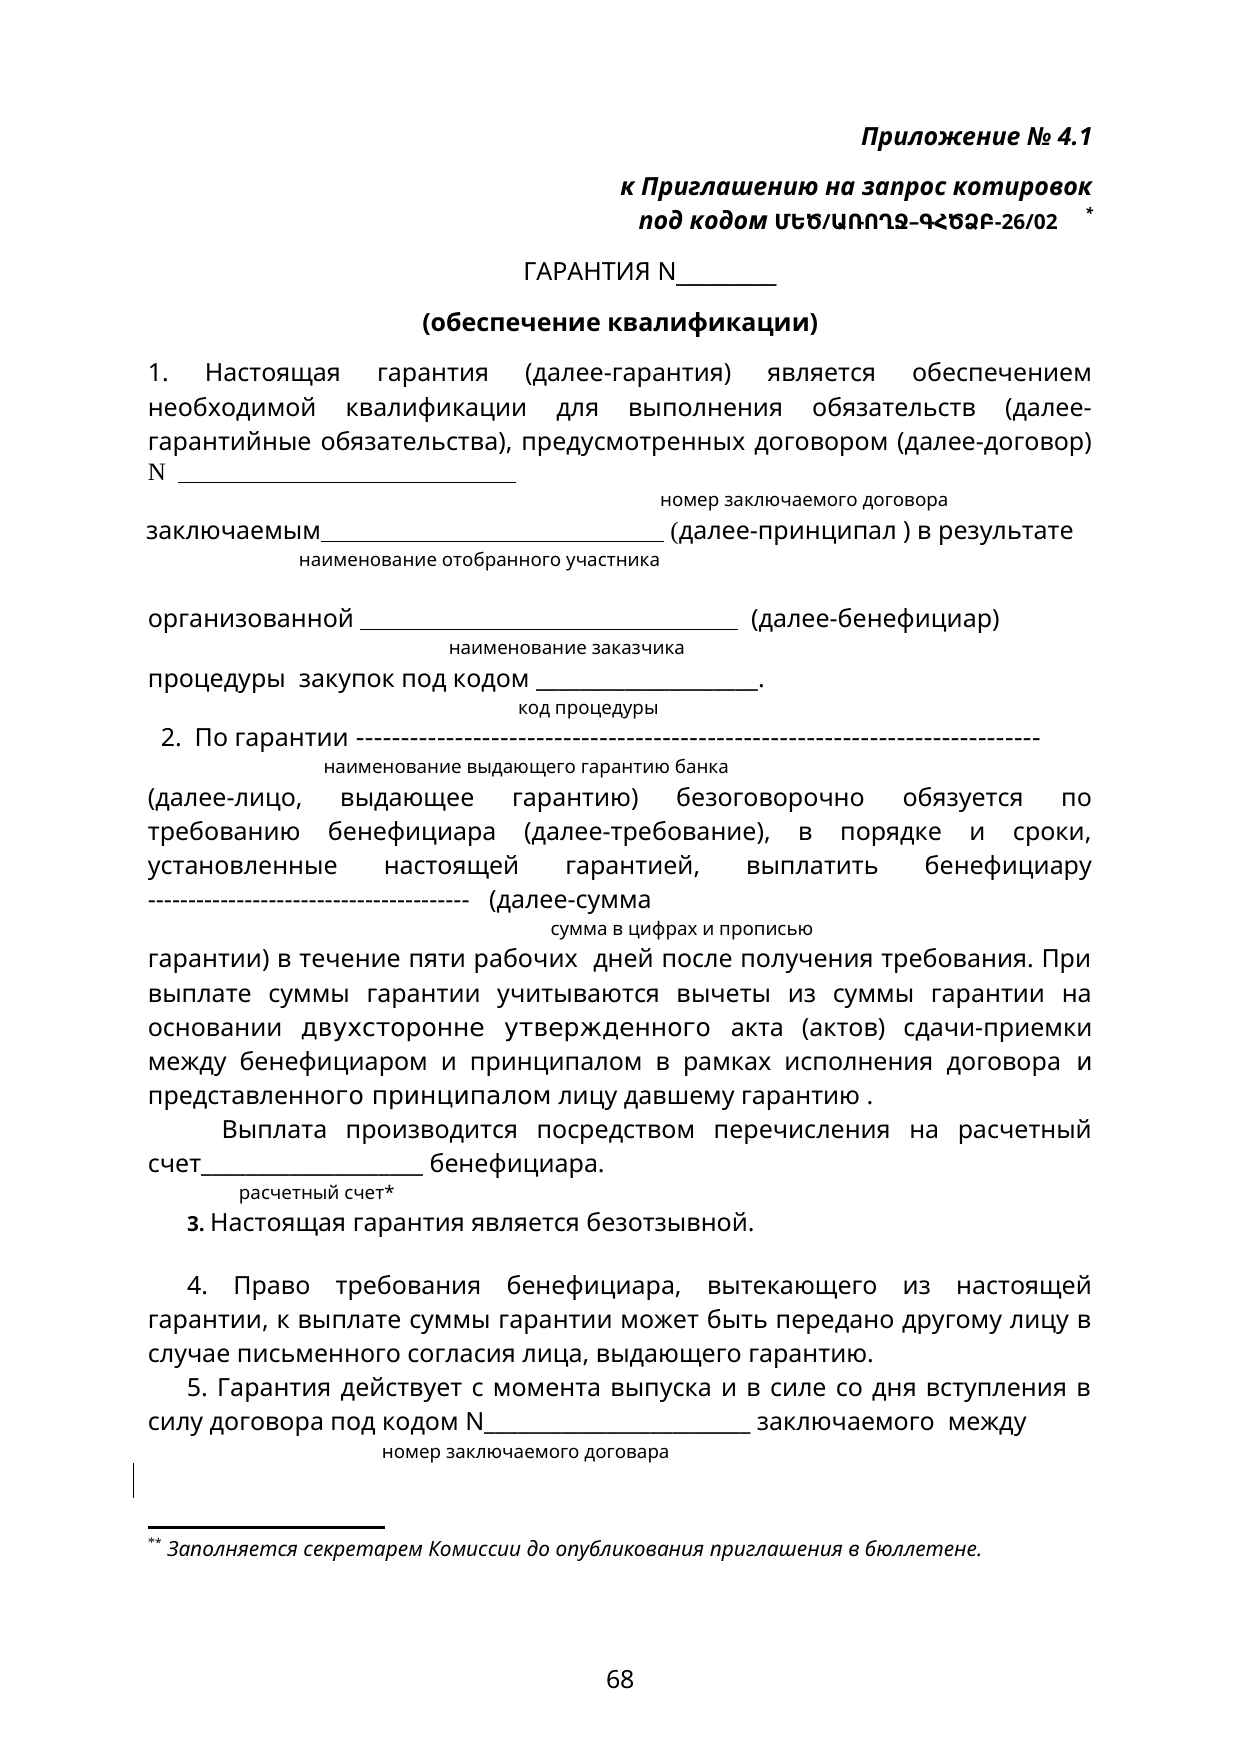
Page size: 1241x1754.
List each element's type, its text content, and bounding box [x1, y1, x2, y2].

text к Приглашению на запрос котировок под кодом ՄԵԾ/ԱՌՈՂՋ–ԳՀԾՁԲ-26/02 * [148, 169, 1092, 237]
text 3. Настоящая гарантия является безотзывной. [148, 1205, 1092, 1239]
text Приложение № 4.1 [148, 118, 1092, 152]
text расчетный счет* [148, 1179, 1092, 1205]
text заключаемым (далее-принципал ) в результате [133, 512, 1092, 546]
text организованной (далее-бенефициар) [148, 601, 1092, 635]
text процедуры закупок под кодом ____________________. [148, 660, 1092, 694]
text 4. Право требования бенефициара, вытекающего из настоящей гарантии, к выплате суммы гарантии может быть передано другому лицу в случае письменного согласия лица, выдающего гарантию. [148, 1268, 1092, 1370]
text (обеспечение квалификации) [207, 304, 1034, 338]
text 5. Гарантия действует с момента выпуска и в силе со дня вступления в силу договора под кодом N________________________ заключаемого между [148, 1370, 1092, 1438]
text наименование заказчика [281, 635, 1092, 660]
text сумма в цифрах и прописью [148, 916, 1092, 941]
text номер заключаемого договора [133, 487, 1092, 512]
text ГАРАНТИЯ N________ [148, 254, 1092, 288]
text 1. Настоящая гарантия (далее-гарантия) является обеспечением необходимой квалификации для выполнения обязательств (далее-гарантийные обязательства), предусмотренных договором (далее-договор) N [148, 355, 1092, 487]
text номер заключаемого договара [148, 1438, 1092, 1463]
text код процедуры [148, 694, 1092, 720]
text наименование отобранного участника [133, 546, 1092, 572]
text наименование выдающего гарантию банка [148, 754, 1092, 779]
text (далее-лицо, выдающее гарантию) безоговорочно обязуется по требованию бенефициара (далее-требование), в порядке и сроки, установленные настоящей гарантией, выплатить бенефициару ---------------------------------------- (далее-сумма [148, 779, 1092, 916]
text 2. По гарантии ---------------------------------------------------------------------------- [148, 720, 1092, 754]
text Выплата производится посредством перечисления на расчетный счет____________________ бенефициара. [148, 1111, 1092, 1179]
text гарантии) в течение пяти рабочих дней после получения требования. При выплате суммы гарантии учитываются вычеты из суммы гарантии на основании двухсторонне утвержденного акта (актов) сдачи-приемки между бенефициаром и принципалом в рамках исполнения договора и представленного принципалом лицу давшему гарантию . [148, 941, 1092, 1111]
